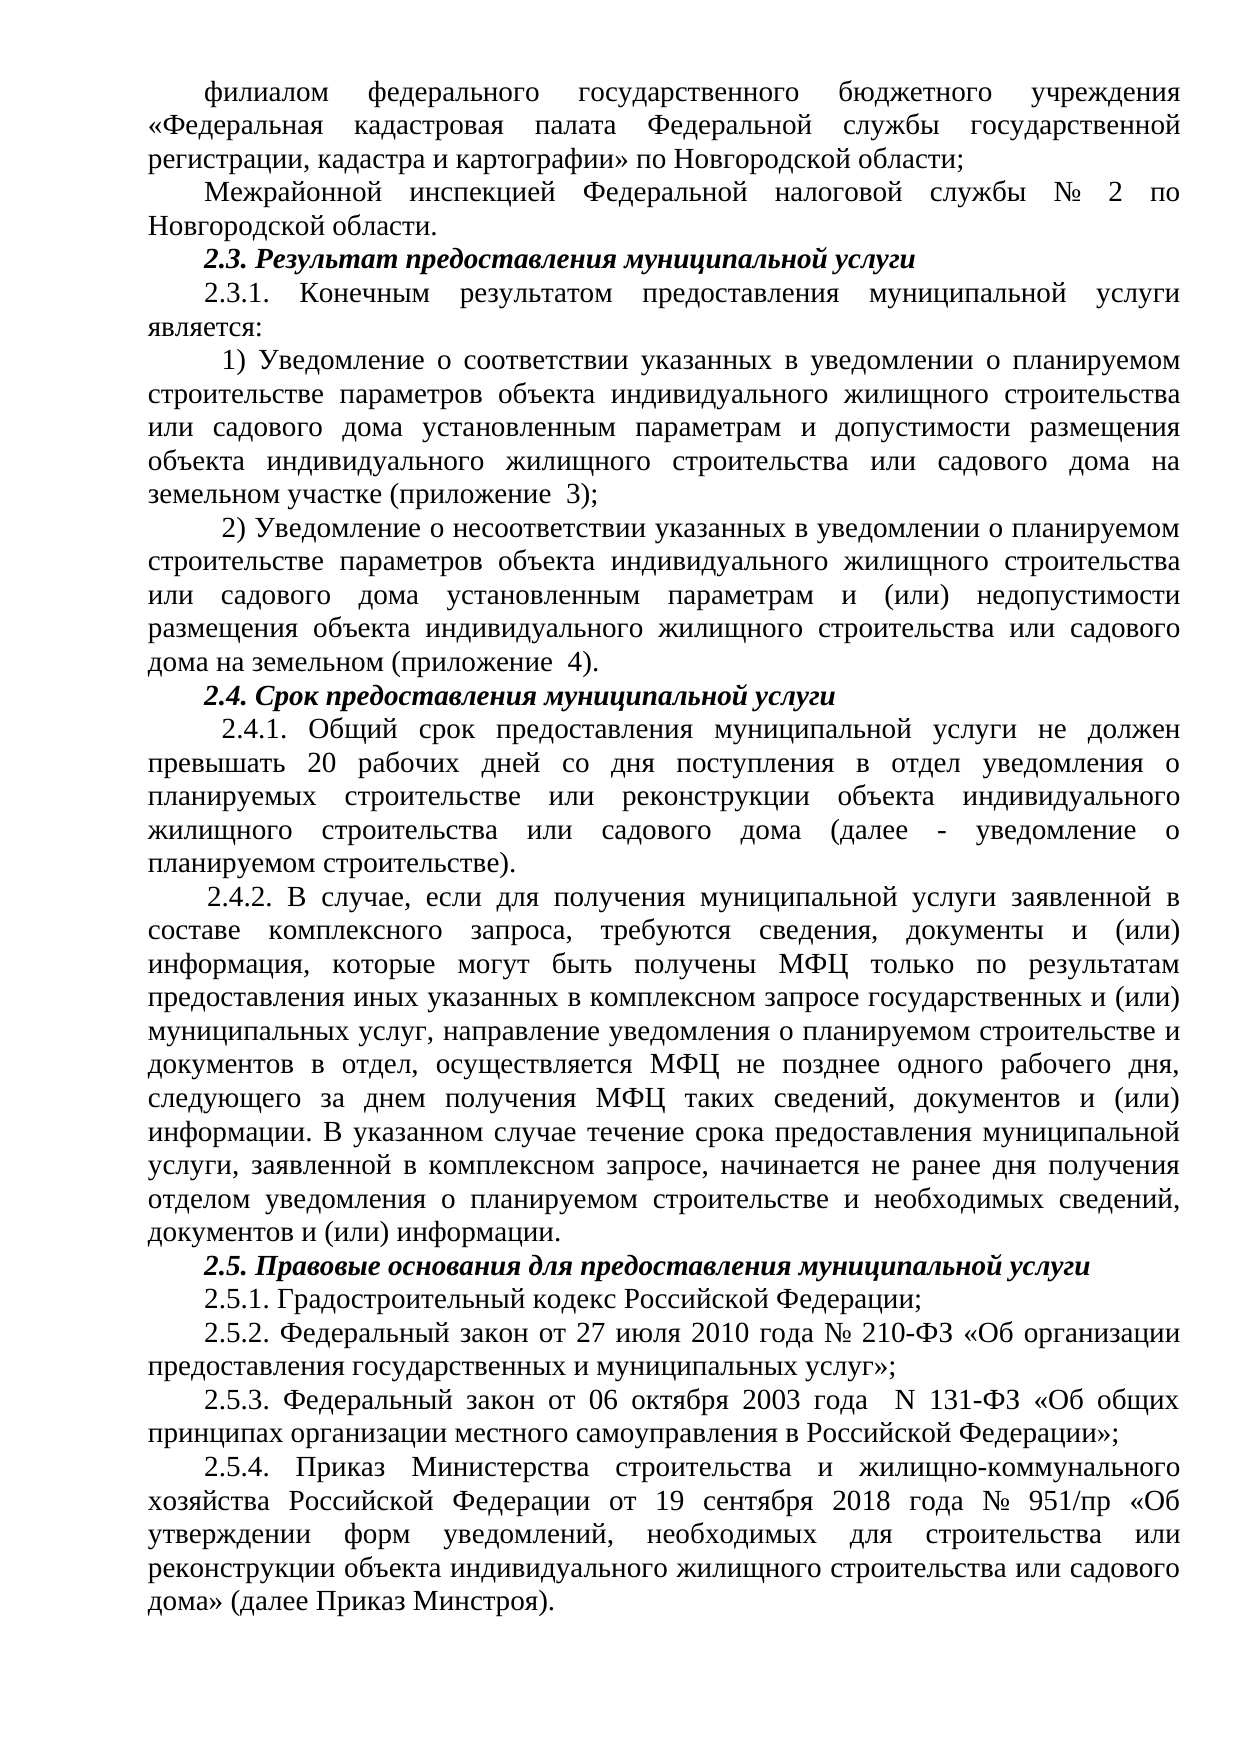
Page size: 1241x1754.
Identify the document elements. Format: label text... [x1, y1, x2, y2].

text Межрайонной инспекцией Федеральной налоговой службы № 2 по Новгородской области. [148, 174, 1181, 242]
text 1) Уведомление о соответствии указанных в уведомлении о планируемом строительстве параметров объекта индивидуального жилищного строительства или садового дома установленным параметрам и допустимости размещения объекта индивидуального жилищного строительства или садового дома на земельном участке (приложение 3); [148, 342, 1181, 510]
text 2.5.4. Приказ Министерства строительства и жилищно-коммунального хозяйства Российской Федерации от 19 сентября 2018 года № 951/пр «Об утверждении форм уведомлений, необходимых для строительства или реконструкции объекта индивидуального жилищного строительства или садового дома» (далее Приказ Минстроя). [148, 1449, 1181, 1617]
text 2.5.3. Федеральный закон от 06 октября 2003 года N 131-ФЗ «Об общих принципах организации местного самоуправления в Российской Федерации»; [148, 1382, 1181, 1449]
text 2.5. Правовые основания для предоставления муниципальной услуги [148, 1248, 1181, 1281]
text 2.3. Результат предоставления муниципальной услуги [148, 242, 1181, 275]
text 2.5.1. Градостроительный кодекс Российской Федерации; [148, 1281, 1181, 1315]
text 2.4. Срок предоставления муниципальной услуги [148, 678, 1181, 711]
text 2) Уведомление о несоответствии указанных в уведомлении о планируемом строительстве параметров объекта индивидуального жилищного строительства или садового дома установленным параметрам и (или) недопустимости размещения объекта индивидуального жилищного строительства или садового дома на земельном (приложение 4). [148, 510, 1181, 678]
text 2.4.1. Общий срок предоставления муниципальной услуги не должен превышать 20 рабочих дней со дня поступления в отдел уведомления о планируемых строительстве или реконструкции объекта индивидуального жилищного строительства или садового дома (далее - уведомление о планируемом строительстве). [148, 711, 1181, 879]
text 2.3.1. Конечным результатом предоставления муниципальной услуги является: [148, 275, 1181, 342]
text 2.5.2. Федеральный закон от 27 июля 2010 года № 210-ФЗ «Об организации предоставления государственных и муниципальных услуг»; [148, 1315, 1181, 1382]
text 2.4.2. В случае, если для получения муниципальной услуги заявленной в составе комплексного запроса, требуются сведения, документы и (или) информация, которые могут быть получены МФЦ только по результатам предоставления иных указанных в комплексном запросе государственных и (или) муниципальных услуг, направление уведомления о планируемом строительстве и документов в отдел, осуществляется МФЦ не позднее одного рабочего дня, следующего за днем получения МФЦ таких сведений, документов и (или) информации. В указанном случае течение срока предоставления муниципальной услуги, заявленной в комплексном запросе, начинается не ранее дня получения отделом уведомления о планируемом строительстве и необходимых сведений, документов и (или) информации. [148, 879, 1181, 1248]
text филиалом федерального государственного бюджетного учреждения «Федеральная кадастровая палата Федеральной службы государственной регистрации, кадастра и картографии» по Новгородской области; [148, 74, 1181, 174]
